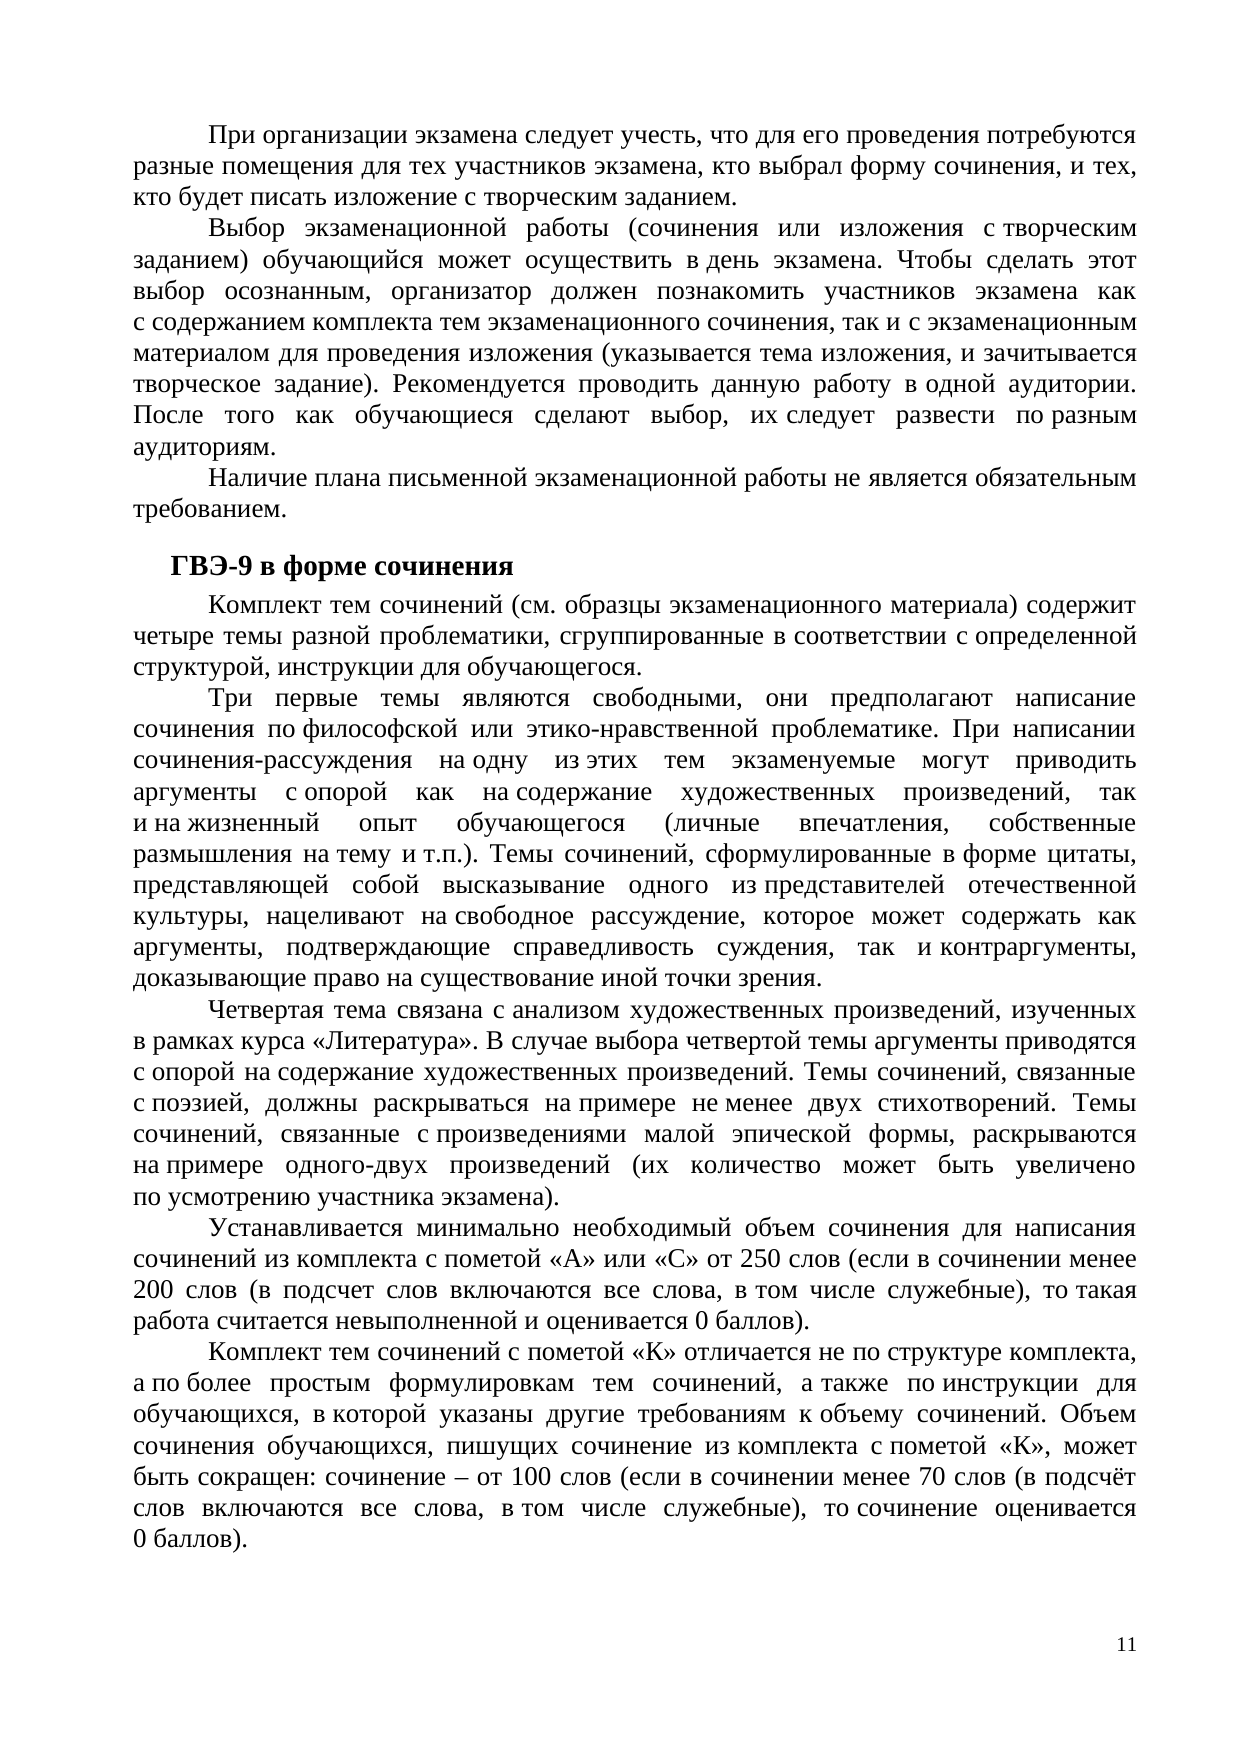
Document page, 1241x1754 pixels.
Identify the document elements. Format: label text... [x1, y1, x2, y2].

subtitle ГВЭ-9 в форме сочинения [170, 548, 1137, 582]
text Наличие плана письменной экзаменационной работы не является обязательным требованием. [133, 461, 1137, 523]
text При организации экзамена следует учесть, что для его проведения потребуются разные помещения для тех участников экзамена, кто выбрал форму сочинения, и тех, кто будет писать изложение с творческим заданием. [133, 118, 1137, 212]
text Комплект тем сочинений с пометой «К» отличается не по структуре комплекта, а по более простым формулировкам тем сочинений, а также по инструкции для обучающихся, в которой указаны другие требованиям к объему сочинений. Объем сочинения обучающихся, пишущих сочинение из комплекта с пометой «К», может быть сокращен: сочинение – от 100 слов (если в сочинении менее 70 слов (в подсчёт слов включаются все слова, в том числе служебные), то сочинение оценивается 0 баллов). [133, 1335, 1137, 1553]
text Устанавливается минимально необходимый объем сочинения для написания сочинений из комплекта с пометой «А» или «С» от 250 слов (если в сочинении менее 200 слов (в подсчет слов включаются все слова, в том числе служебные), то такая работа считается невыполненной и оценивается 0 баллов). [133, 1211, 1137, 1335]
text Четвертая тема связана с анализом художественных произведений, изученных в рамках курса «Литература». В случае выбора четвертой темы аргументы приводятся с опорой на содержание художественных произведений. Темы сочинений, связанные с поэзией, должны раскрываться на примере не менее двух стихотворений. Темы сочинений, связанные с произведениями малой эпической формы, раскрываются на примере одного-двух произведений (их количество может быть увеличено по усмотрению участника экзамена). [133, 993, 1137, 1211]
text Выбор экзаменационной работы (сочинения или изложения с творческим заданием) обучающийся может осуществить в день экзамена. Чтобы сделать этот выбор осознанным, организатор должен познакомить участников экзамена как с содержанием комплекта тем экзаменационного сочинения, так и с экзаменационным материалом для проведения изложения (указывается тема изложения, и зачитывается творческое задание). Рекомендуется проводить данную работу в одной аудитории. После того как обучающиеся сделают выбор, их следует развести по разным аудиториям. [133, 212, 1137, 461]
text Три первые темы являются свободными, они предполагают написание сочинения по философской или этико-нравственной проблематике. При написании сочинения-рассуждения на одну из этих тем экзаменуемые могут приводить аргументы с опорой как на содержание художественных произведений, так и на жизненный опыт обучающегося (личные впечатления, собственные размышления на тему и т.п.). Темы сочинений, сформулированные в форме цитаты, представляющей собой высказывание одного из представителей отечественной культуры, нацеливают на свободное рассуждение, которое может содержать как аргументы, подтверждающие справедливость суждения, так и контраргументы, доказывающие право на существование иной точки зрения. [133, 681, 1137, 993]
text Комплект тем сочинений (см. образцы экзаменационного материала) содержит четыре темы разной проблематики, сгруппированные в соответствии с определенной структурой, инструкции для обучающегося. [133, 588, 1137, 681]
